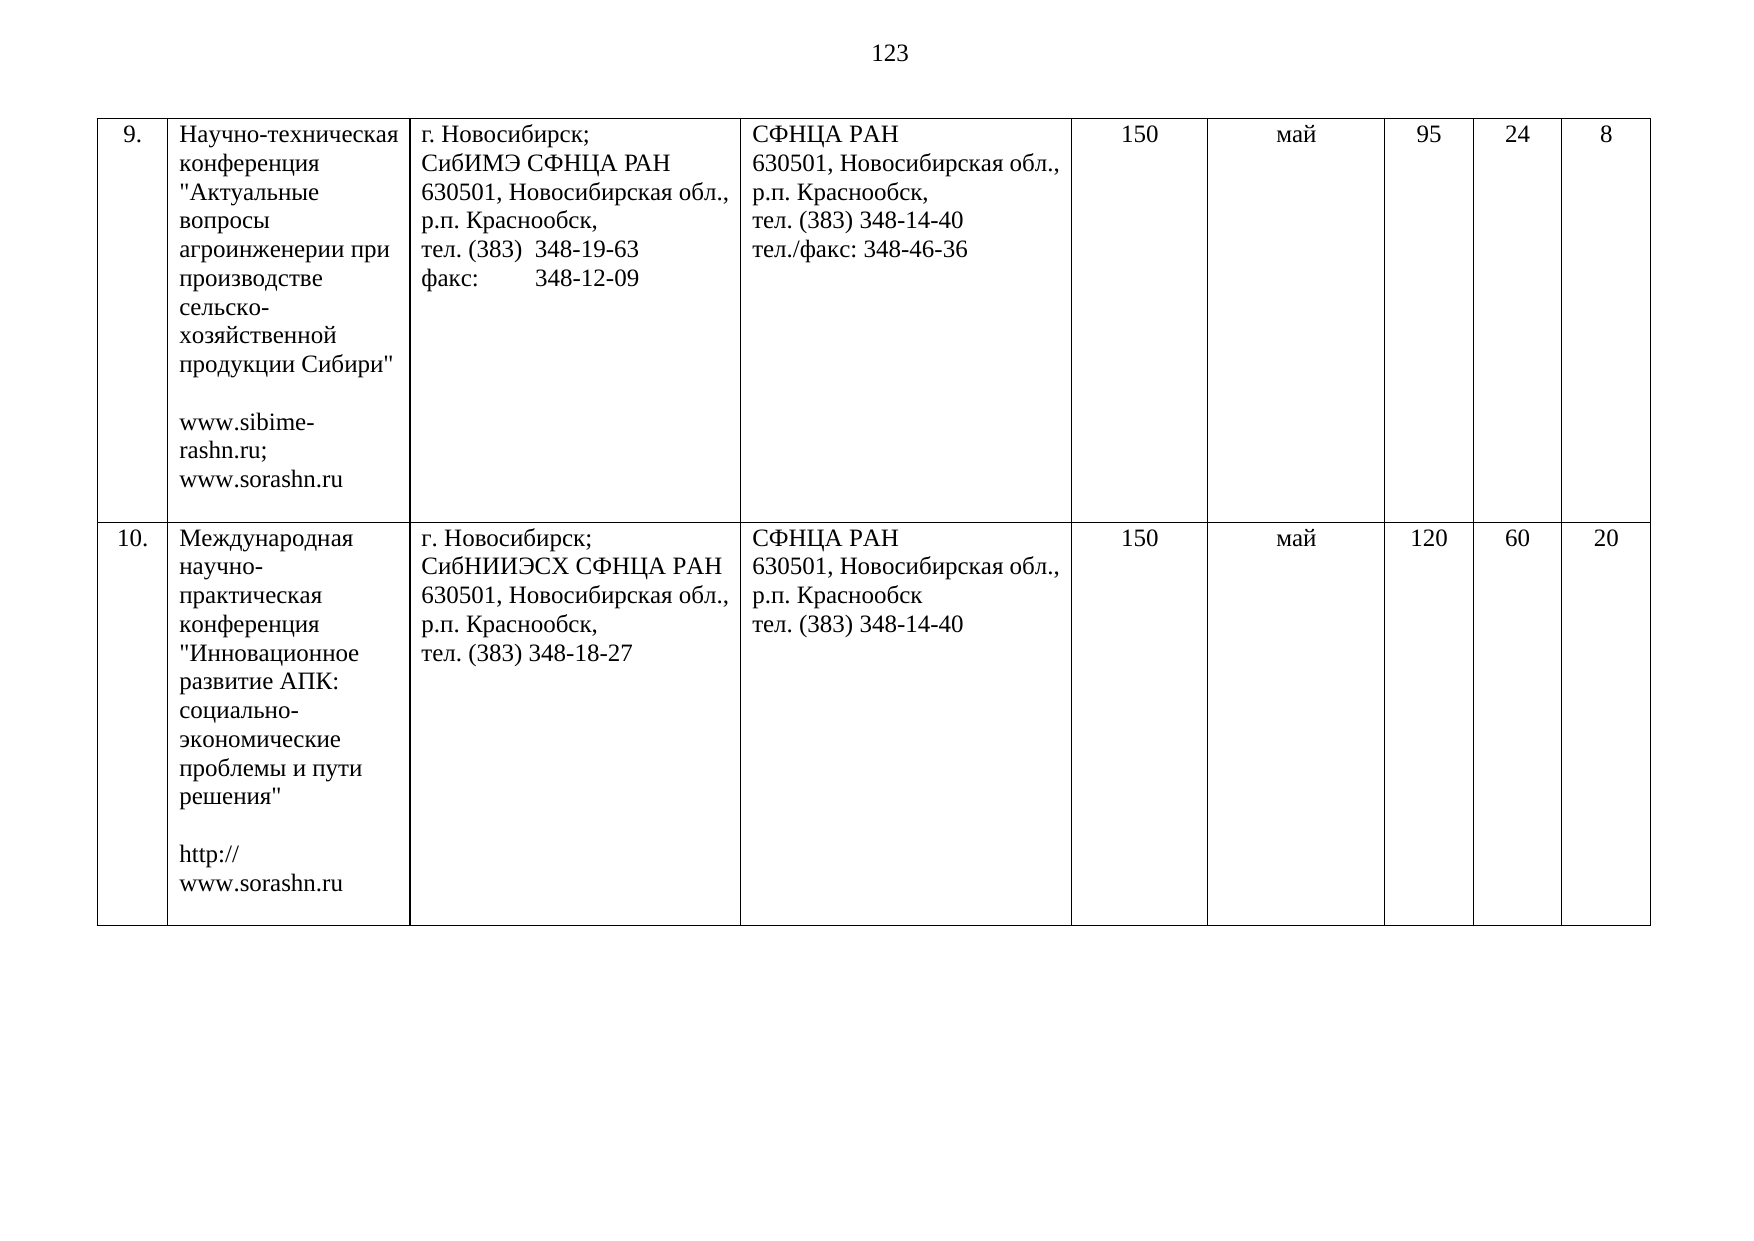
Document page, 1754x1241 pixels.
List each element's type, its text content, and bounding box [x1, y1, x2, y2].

table_cell 10. [98, 523, 167, 925]
table_cell 9. [98, 119, 167, 522]
table_cell СФНЦА РАН 630501, Новосибирская обл., р.п. Краснообск тел. (383) 348-14-40 [741, 523, 1071, 925]
table_cell г. Новосибирск; СибНИИЭСХ СФНЦА РАН 630501, Новосибирская обл., р.п. Краснообск, тел. (383) 348-18-27 [411, 523, 740, 925]
table_cell 150 [1072, 523, 1207, 925]
table_cell 150 [1072, 119, 1207, 522]
table_cell 8 [1562, 119, 1650, 522]
table_cell май [1208, 119, 1384, 522]
table_cell 120 [1385, 523, 1473, 925]
table_cell Международная научно-практическая конференция "Инновационное развитие АПК: социально-экономические проблемы и пути решения" http://www.sorashn.ru [168, 523, 409, 925]
table_cell 95 [1385, 119, 1473, 522]
table_cell г. Новосибирск; СибИМЭ СФНЦА РАН 630501, Новосибирская обл., р.п. Краснообск, тел. (383) 348-19-63 факс: 348-12-09 [411, 119, 740, 522]
table_cell СФНЦА РАН 630501, Новосибирская обл., р.п. Краснообск, тел. (383) 348-14-40 тел./факс: 348-46-36 [741, 119, 1071, 522]
table_cell Научно-техническая конференция "Актуальные вопросы агроинженерии при производстве сельско-хозяйственной продукции Сибири" www.sibime-rashn.ru; www.sorashn.ru [168, 119, 409, 522]
table_cell 20 [1562, 523, 1650, 925]
table_cell май [1208, 523, 1384, 925]
table_cell 24 [1474, 119, 1561, 522]
table_cell 60 [1474, 523, 1561, 925]
